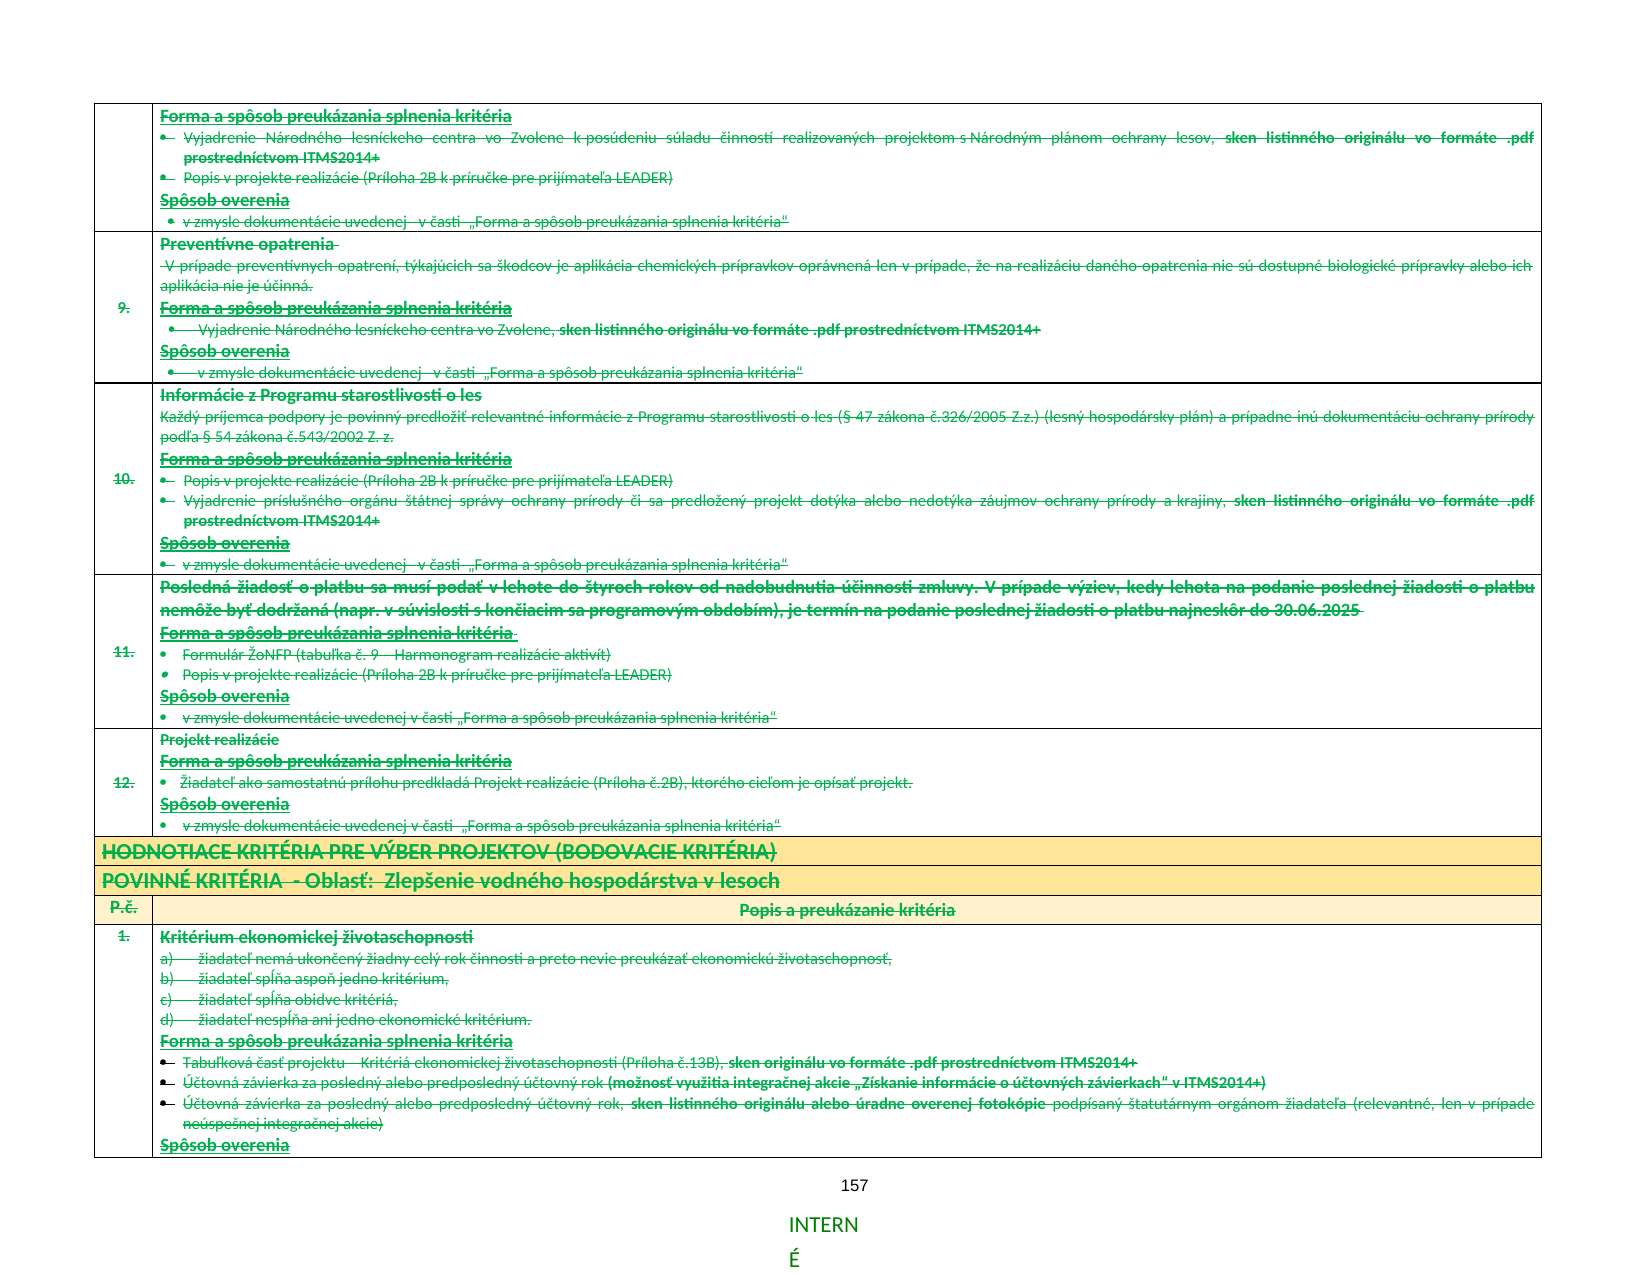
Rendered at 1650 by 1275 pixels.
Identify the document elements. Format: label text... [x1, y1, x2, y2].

table_cell 9. [95, 232, 152, 382]
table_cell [153, 104, 1541, 231]
table_cell POVINNÉ KRITÉRIA - Oblasť: Zlepšenie vodného hospodárstva v lesoch [95, 866, 1541, 895]
table_cell 12. [95, 729, 152, 836]
table_cell 10. [95, 384, 152, 574]
table_cell 8. [95, 104, 152, 231]
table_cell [153, 925, 1541, 1157]
table_cell 11. [95, 575, 152, 728]
table_cell HODNOTIACE KRITÉRIA PRE VÝBER PROJEKTOV (BODOVACIE KRITÉRIA) [95, 837, 1541, 865]
table_cell Popis a preukázanie kritéria [153, 896, 1541, 924]
table_cell P.č. [95, 896, 152, 924]
table_cell Informácie z Programu starostlivosti o les Každý príjemca podpory je povinný predložiť relevantné informácie z Programu starostlivosti o les (§ 47 zákona č.326/2005 Z.z.) (lesný hospodársky plán) a prípadne inú dokumentáciu ochrany prírody podľa § 54 zákona č.543/2002 Z. z. Forma a spôsob preukázania splnenia kritéria Popis v projekte realizácie (Príloha 2B k príručke pre prijímateľa LEADER) Vyjadrenie príslušného orgánu štátnej správy ochrany prírody či sa predložený projekt dotýka alebo nedotýka záujmov ochrany prírody a krajiny, sken listinného originálu vo formáte .pdf prostredníctvom ITMS2014+ Spôsob overenia v zmysle dokumentácie uvedenej v časti „Forma a spôsob preukázania splnenia kritéria“ [153, 384, 1541, 574]
table_cell Posledná žiadosť o platbu sa musí podať v lehote do štyroch rokov od nadobudnutia účinnosti zmluvy. V prípade výziev, kedy lehota na podanie poslednej žiadosti o platbu nemôže byť dodržaná (napr. v súvislosti s končiacim sa programovým obdobím), je termín na podanie poslednej žiadosti o platbu najneskôr do 30.06.2025 Forma a spôsob preukázania splnenia kritéria Formulár ŽoNFP (tabuľka č. 9 – Harmonogram realizácie aktivít) Popis v projekte realizácie (Príloha 2B k príručke pre prijímateľa LEADER) Spôsob overenia v zmysle dokumentácie uvedenej v časti „Forma a spôsob preukázania splnenia kritéria“ [153, 575, 1541, 728]
table_cell Preventívne opatrenia V prípade preventívnych opatrení, týkajúcich sa škodcov je aplikácia chemických prípravkov oprávnená len v prípade, že na realizáciu daného opatrenia nie sú dostupné biologické prípravky alebo ich aplikácia nie je účinná. Forma a spôsob preukázania splnenia kritéria Vyjadrenie Národného lesníckeho centra vo Zvolene, sken listinného originálu vo formáte .pdf prostredníctvom ITMS2014+ Spôsob overenia v zmysle dokumentácie uvedenej v časti „Forma a spôsob preukázania splnenia kritéria“ [153, 232, 1541, 382]
table_cell 1. [95, 925, 152, 1157]
table_cell Projekt realizácie Forma a spôsob preukázania splnenia kritéria Žiadateľ ako samostatnú prílohu predkladá Projekt realizácie (Príloha č.2B), ktorého cieľom je opísať projekt. Spôsob overenia v zmysle dokumentácie uvedenej v časti „Forma a spôsob preukázania splnenia kritéria“ [153, 729, 1541, 836]
